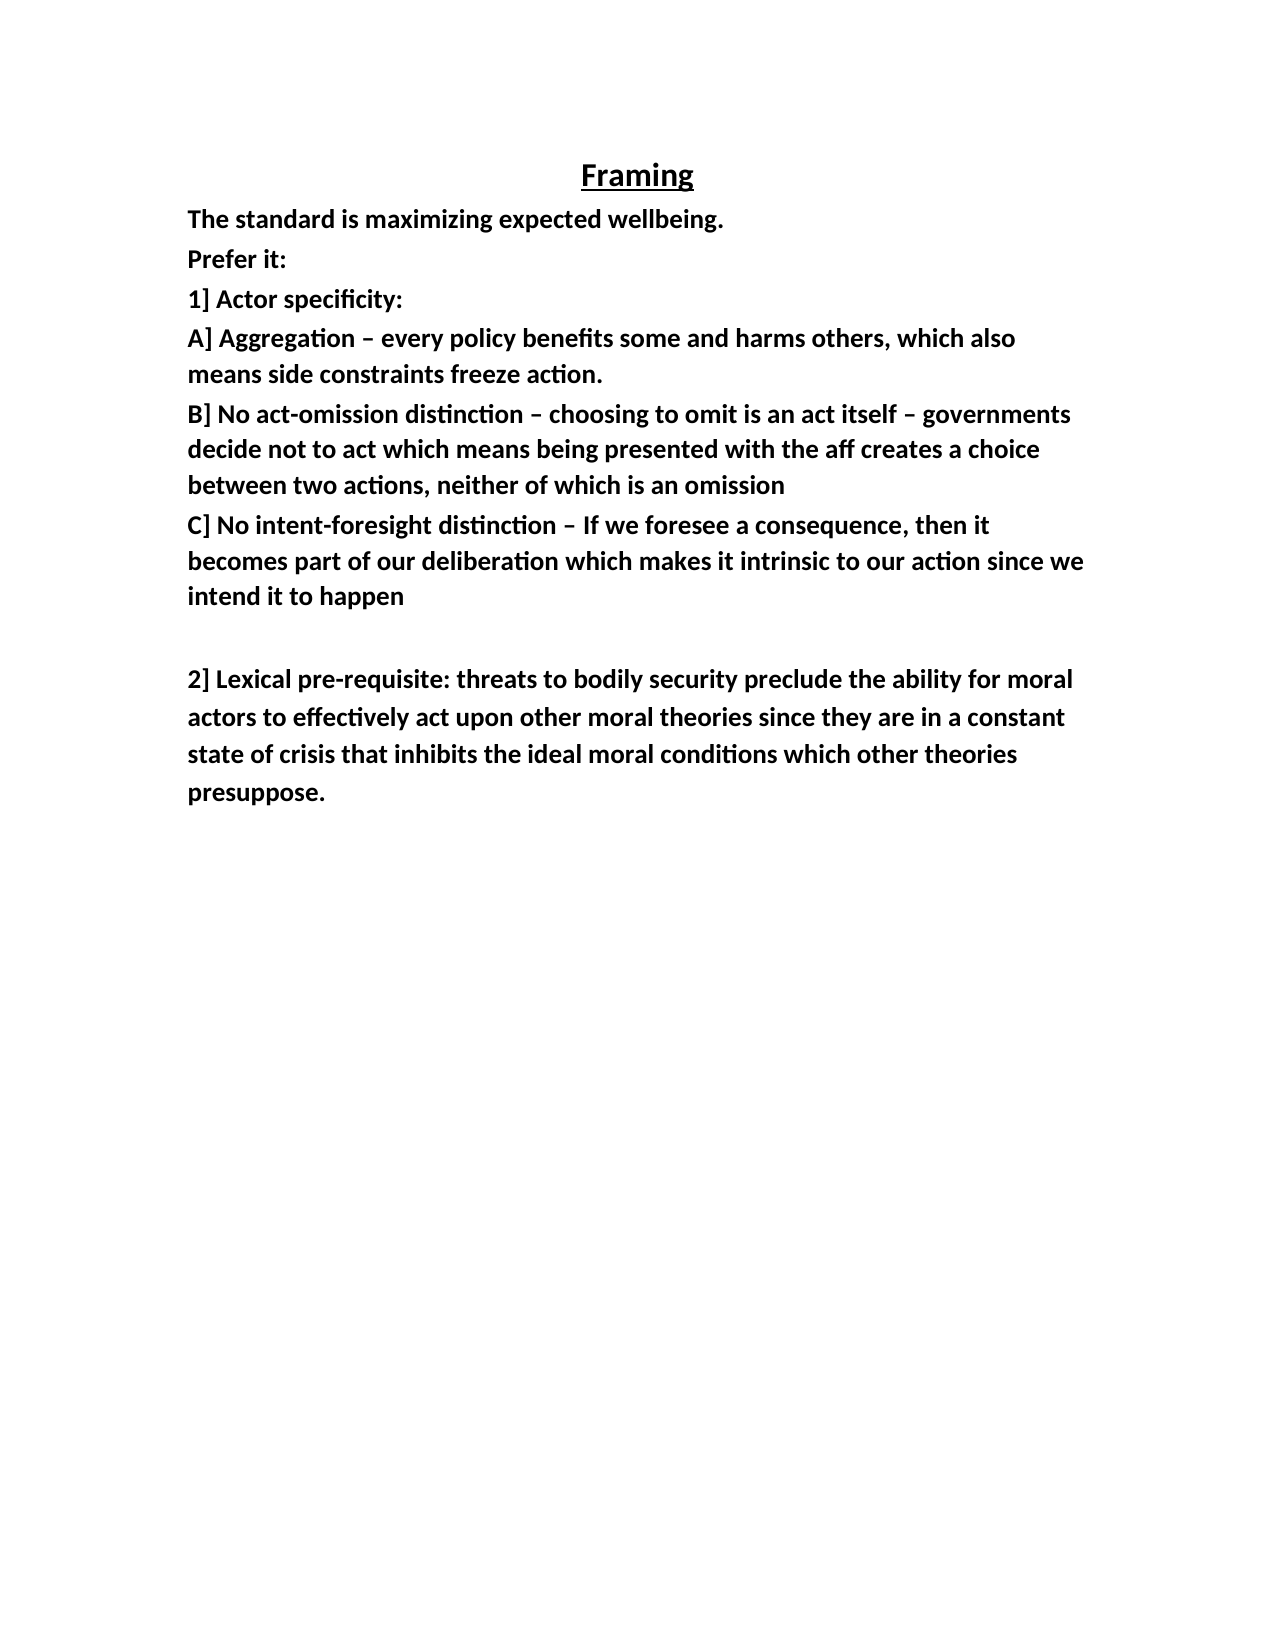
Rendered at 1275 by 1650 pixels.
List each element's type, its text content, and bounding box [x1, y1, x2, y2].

subtitle 2] Lexical pre-requisite: threats to bodily security preclude the ability for moral actors to effectively act upon other moral theories since they are in a constant state of crisis that inhibits the ideal moral conditions which other theories presuppose. [187, 662, 1087, 809]
subtitle A] Aggregation – every policy benefits some and harms others, which also means side constraints freeze action. [187, 322, 1087, 390]
subtitle 1] Actor specificity: [187, 282, 1087, 315]
subtitle Framing [187, 154, 1087, 195]
subtitle Prefer it: [187, 242, 1087, 275]
subtitle The standard is maximizing expected wellbeing. [187, 202, 1087, 235]
subtitle B] No act-omission distinction – choosing to omit is an act itself – governments decide not to act which means being presented with the aff creates a choice between two actions, neither of which is an omission [187, 397, 1087, 501]
subtitle C] No intent-foresight distinction – If we foresee a consequence, then it becomes part of our deliberation which makes it intrinsic to our action since we intend it to happen [187, 508, 1087, 612]
